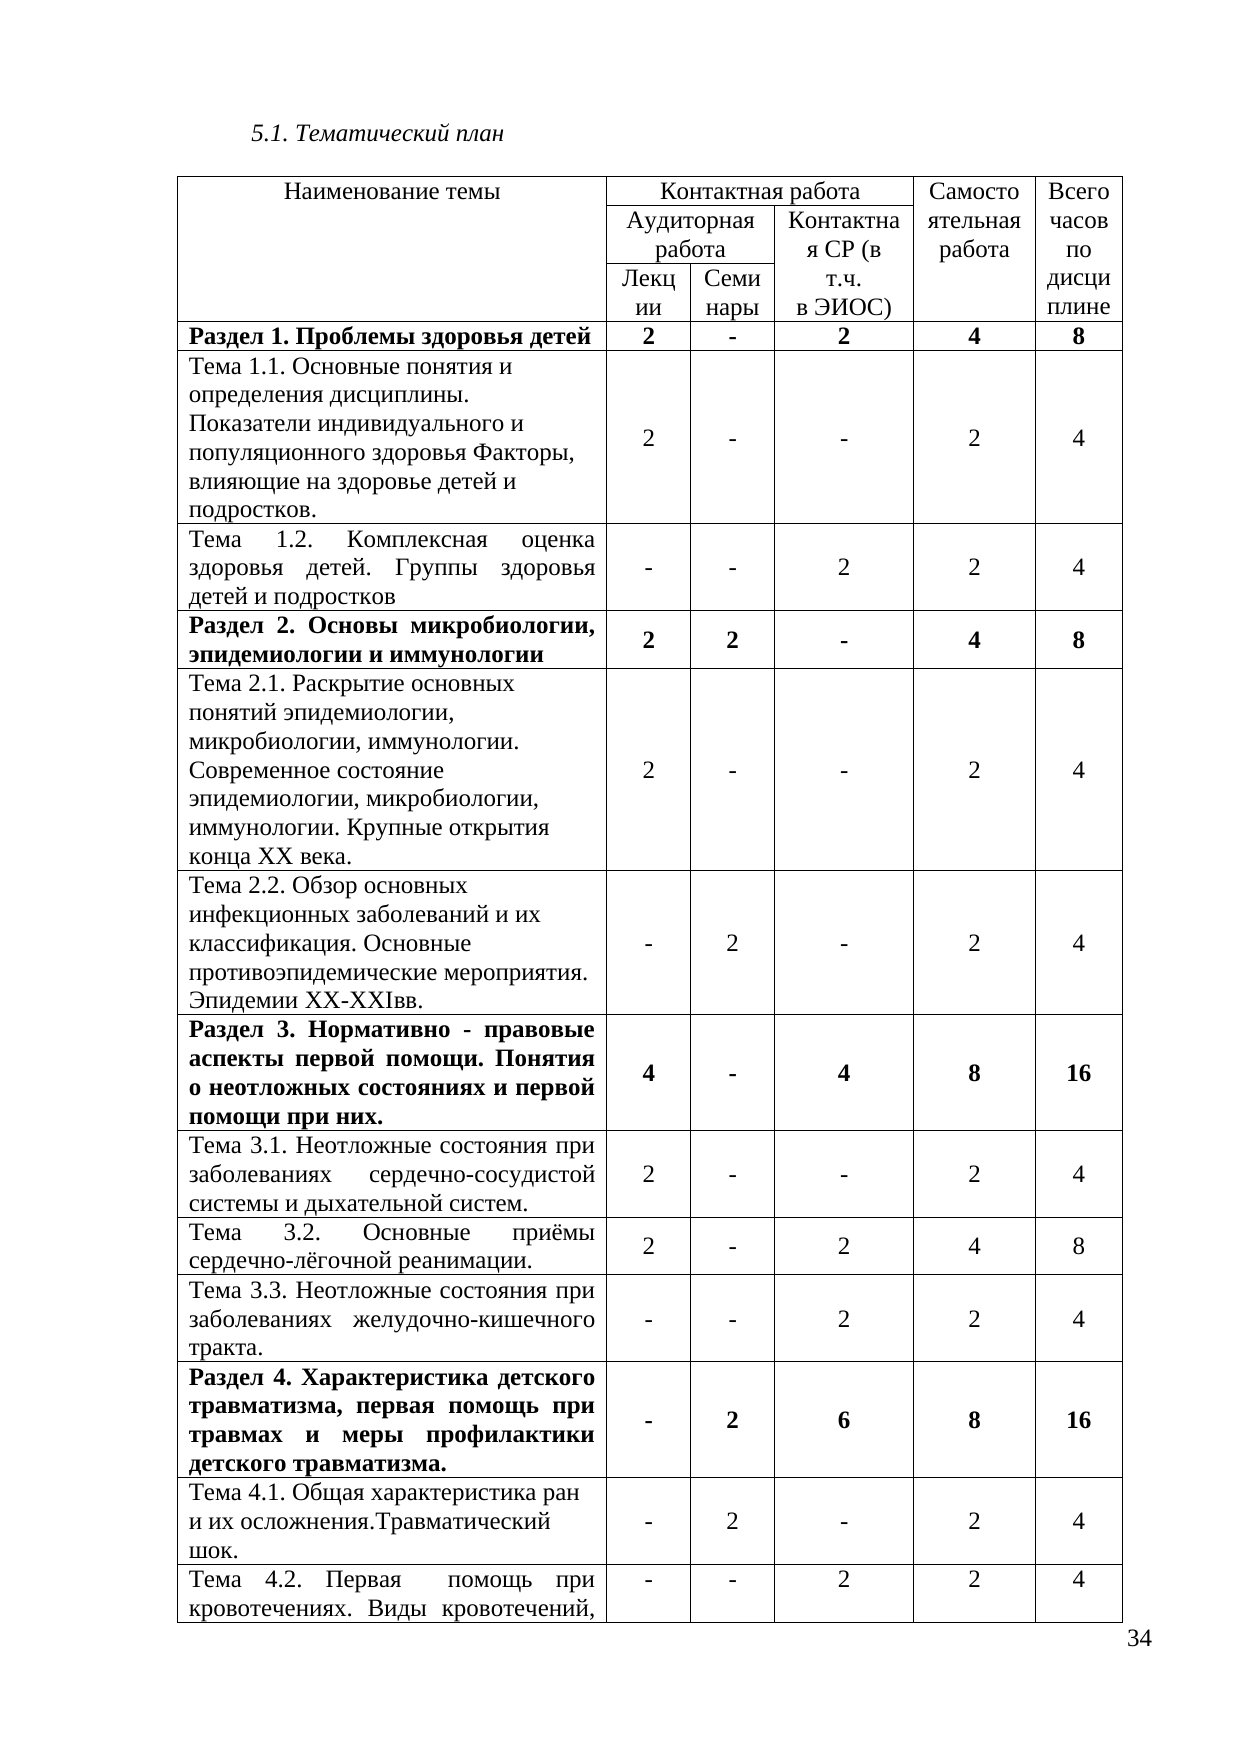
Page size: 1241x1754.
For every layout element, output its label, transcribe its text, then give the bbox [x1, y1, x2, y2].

table_cell 8 [914, 1362, 1035, 1477]
table_cell 2 [914, 1275, 1035, 1361]
table_cell - [607, 1275, 690, 1361]
table_cell 2 [607, 611, 690, 668]
table_cell 4 [1036, 871, 1122, 1014]
table_cell 2 [914, 1478, 1035, 1563]
table_cell Тема 2.1. Раскрытие основных понятий эпидемиологии, микробиологии, иммунологии. Современное состояние эпидемиологии, микробиологии, иммунологии. Крупные открытия конца XX века. [178, 669, 606, 870]
table_cell 2 [691, 611, 774, 668]
table_cell 2 [775, 1275, 913, 1361]
table_cell - [775, 871, 913, 1014]
table_cell - [691, 524, 774, 610]
table_cell - [775, 1131, 913, 1216]
table_cell 4 [1036, 351, 1122, 523]
table_cell Семинары [691, 264, 774, 321]
table_cell Аудиторная работа [607, 206, 774, 263]
table_cell - [691, 1015, 774, 1129]
table_cell 2 [914, 669, 1035, 870]
table_cell - [607, 1478, 690, 1563]
table_cell Контактная СР (в т.ч. в ЭИОС) [775, 206, 913, 321]
table_cell 2 [914, 1565, 1035, 1621]
table_cell - [691, 1218, 774, 1274]
table_cell 8 [914, 1015, 1035, 1129]
table_cell 2 [691, 1478, 774, 1563]
table_cell 4 [914, 322, 1035, 350]
table_cell 4 [1036, 1478, 1122, 1563]
table_cell - [691, 669, 774, 870]
table_cell Лекции [607, 264, 690, 321]
table_cell 4 [775, 1015, 913, 1129]
table_cell 8 [1036, 1218, 1122, 1274]
table_cell 2 [607, 1218, 690, 1274]
table_cell Тема 1.2. Комплексная оценка здоровья детей. Группы здоровья детей и подростков [178, 524, 606, 610]
table_cell 2 [607, 669, 690, 870]
table_cell - [607, 871, 690, 1014]
table_cell - [691, 1565, 774, 1621]
table_header Наименование темы [178, 177, 606, 321]
table_cell - [775, 351, 913, 523]
table_cell 8 [1036, 611, 1122, 668]
table_cell 2 [914, 524, 1035, 610]
table_header Всего часов по дисциплине [1036, 177, 1122, 321]
table_cell 4 [1036, 1275, 1122, 1361]
table_cell 2 [607, 1131, 690, 1216]
table_cell 4 [1036, 1131, 1122, 1216]
table_cell Тема 3.2. Основные приёмы сердечно-лёгочной реанимации. [178, 1218, 606, 1274]
table_cell 16 [1036, 1015, 1122, 1129]
table_cell 2 [691, 871, 774, 1014]
table_header Самостоятельная работа [914, 177, 1035, 321]
table_cell - [691, 1275, 774, 1361]
table_cell - [775, 1478, 913, 1563]
table_cell 2 [914, 1131, 1035, 1216]
table_cell Раздел 3. Нормативно - правовые аспекты первой помощи. Понятия о неотложных состояниях и первой помощи при них. [178, 1015, 606, 1129]
table_cell 4 [1036, 1565, 1122, 1621]
table_cell Раздел 4. Характеристика детского травматизма, первая помощь при травмах и меры профилактики детского травматизма. [178, 1362, 606, 1477]
table_cell 4 [1036, 669, 1122, 870]
table_cell Тема 1.1. Основные понятия и определения дисциплины. Показатели индивидуального и популяционного здоровья Факторы, влияющие на здоровье детей и подростков. [178, 351, 606, 523]
table_cell 4 [914, 611, 1035, 668]
table_cell 4 [1036, 524, 1122, 610]
table_cell - [691, 322, 774, 350]
table_cell 8 [1036, 322, 1122, 350]
table_cell Тема 2.2. Обзор основных инфекционных заболеваний и их классификация. Основные противоэпидемические мероприятия. Эпидемии XX-XXIвв. [178, 871, 606, 1014]
table_cell 2 [607, 322, 690, 350]
text 5.1. Тематический план [177, 118, 1152, 147]
table_cell Тема 3.3. Неотложные состояния при заболеваниях желудочно-кишечного тракта. [178, 1275, 606, 1361]
table_cell 4 [914, 1218, 1035, 1274]
table_cell 2 [914, 871, 1035, 1014]
table_cell Раздел 1. Проблемы здоровья детей [178, 322, 606, 350]
table_cell - [607, 524, 690, 610]
table_cell 2 [775, 322, 913, 350]
table_cell Тема 3.1. Неотложные состояния при заболеваниях сердечно-сосудистой системы и дыхательной систем. [178, 1131, 606, 1216]
table_cell 2 [775, 1218, 913, 1274]
table_cell - [607, 1362, 690, 1477]
table_cell - [775, 669, 913, 870]
table_header Контактная работа [607, 177, 913, 205]
table_cell 2 [607, 351, 690, 523]
table_cell Раздел 2. Основы микробиологии, эпидемиологии и иммунологии [178, 611, 606, 668]
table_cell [178, 1565, 606, 1621]
table_cell 2 [691, 1362, 774, 1477]
table_cell 16 [1036, 1362, 1122, 1477]
table_cell - [691, 351, 774, 523]
table_cell Тема 4.1. Общая характеристика ран и их осложнения.Травматический шок. [178, 1478, 606, 1563]
table_cell - [691, 1131, 774, 1216]
table_cell 6 [775, 1362, 913, 1477]
table_cell - [775, 611, 913, 668]
table_cell 4 [607, 1015, 690, 1129]
table_cell 2 [775, 524, 913, 610]
table_cell 2 [914, 351, 1035, 523]
table_cell 2 [775, 1565, 913, 1621]
table_cell - [607, 1565, 690, 1621]
